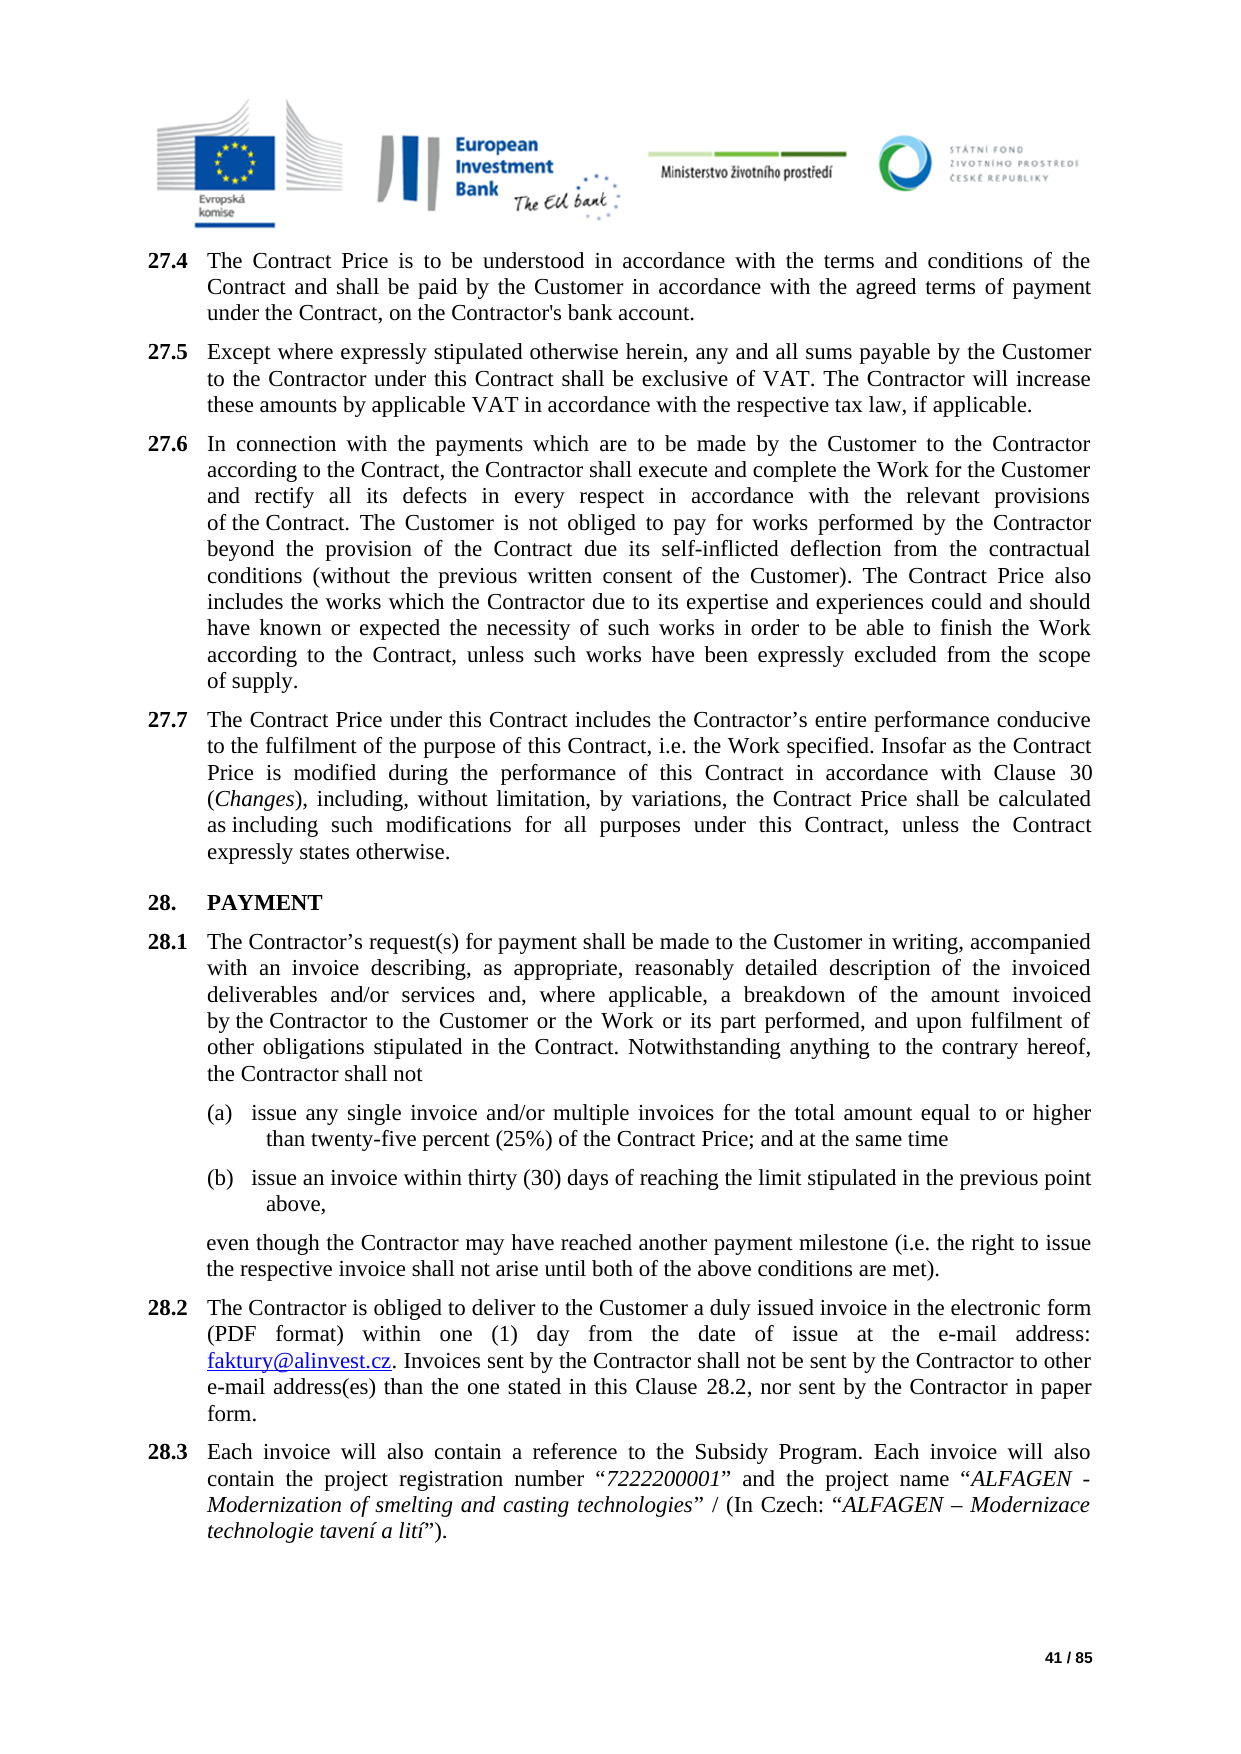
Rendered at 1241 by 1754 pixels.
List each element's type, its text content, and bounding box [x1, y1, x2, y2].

text The Contractor is obliged to deliver to the Customer a duly issued invoice in the electronic form (PDF format) within one (1) day from the date of issue at the e-mail address: faktury@alinvest.cz. Invoices sent by the Contractor shall not be sent by the Contractor to other e-mail address(es) than the one stated in this Clause 28.2, nor sent by the Contractor in paper form. [148, 1294, 1092, 1426]
text Except where expressly stipulated otherwise herein, any and all sums payable by the Customer to the Contractor under this Contract shall be exclusive of VAT. The Contractor will increase these amounts by applicable VAT in accordance with the respective tax law, if applicable. [148, 338, 1092, 417]
text The Contract Price is to be understood in accordance with the terms and conditions of the Contract and shall be paid by the Customer in accordance with the agreed terms of payment under the Contract, on the Contractor's bank account. [148, 247, 1092, 326]
text PAYMENT [148, 889, 1092, 915]
text issue an invoice within thirty (30) days of reaching the limit stipulated in the previous point above, [207, 1164, 1092, 1216]
text Each invoice will also contain a reference to the Subsidy Program. Each invoice will also contain the project registration number “7222200001” and the project name “ALFAGEN - Modernization of smelting and casting technologies” / (In Czech: “ALFAGEN – Modernizace technologie tavení a lití”). [148, 1438, 1092, 1544]
text In connection with the payments which are to be made by the Customer to the Contractor according to the Contract, the Contractor shall execute and complete the Work for the Customer and rectify all its defects in every respect in accordance with the relevant provisions of the Contract. The Customer is not obliged to pay for works performed by the Contractor beyond the provision of the Contract due its self-inflicted deflection from the contractual conditions (without the previous written consent of the Customer). The Contract Price also includes the works which the Contractor due to its expertise and experiences could and should have known or expected the necessity of such works in order to be able to finish the Work according to the Contract, unless such works have been expressly excluded from the scope of supply. [148, 430, 1092, 693]
text issue any single invoice and/or multiple invoices for the total amount equal to or higher than twenty-five percent (25%) of the Contract Price; and at the same time [207, 1098, 1092, 1151]
text even though the Contractor may have reached another payment milestone (i.e. the right to issue the respective invoice shall not arise until both of the above conditions are met). [206, 1229, 1092, 1282]
text The Contractor’s request(s) for payment shall be made to the Customer in writing, accompanied with an invoice describing, as appropriate, reasonably detailed description of the invoiced deliverables and/or services and, where applicable, a breakdown of the amount invoiced by the Contractor to the Customer or the Work or its part performed, and upon fulfilment of other obligations stipulated in the Contract. Notwithstanding anything to the contrary hereof, the Contractor shall not [148, 928, 1092, 1086]
picture [147, 87, 1093, 235]
text The Contract Price under this Contract includes the Contractor’s entire performance conducive to the fulfilment of the purpose of this Contract, i.e. the Work specified. Insofar as the Contract Price is modified during the performance of this Contract in accordance with Clause 30 (Changes), including, without limitation, by variations, the Contract Price shall be calculated as including such modifications for all purposes under this Contract, unless the Contract expressly states otherwise. [148, 706, 1092, 864]
